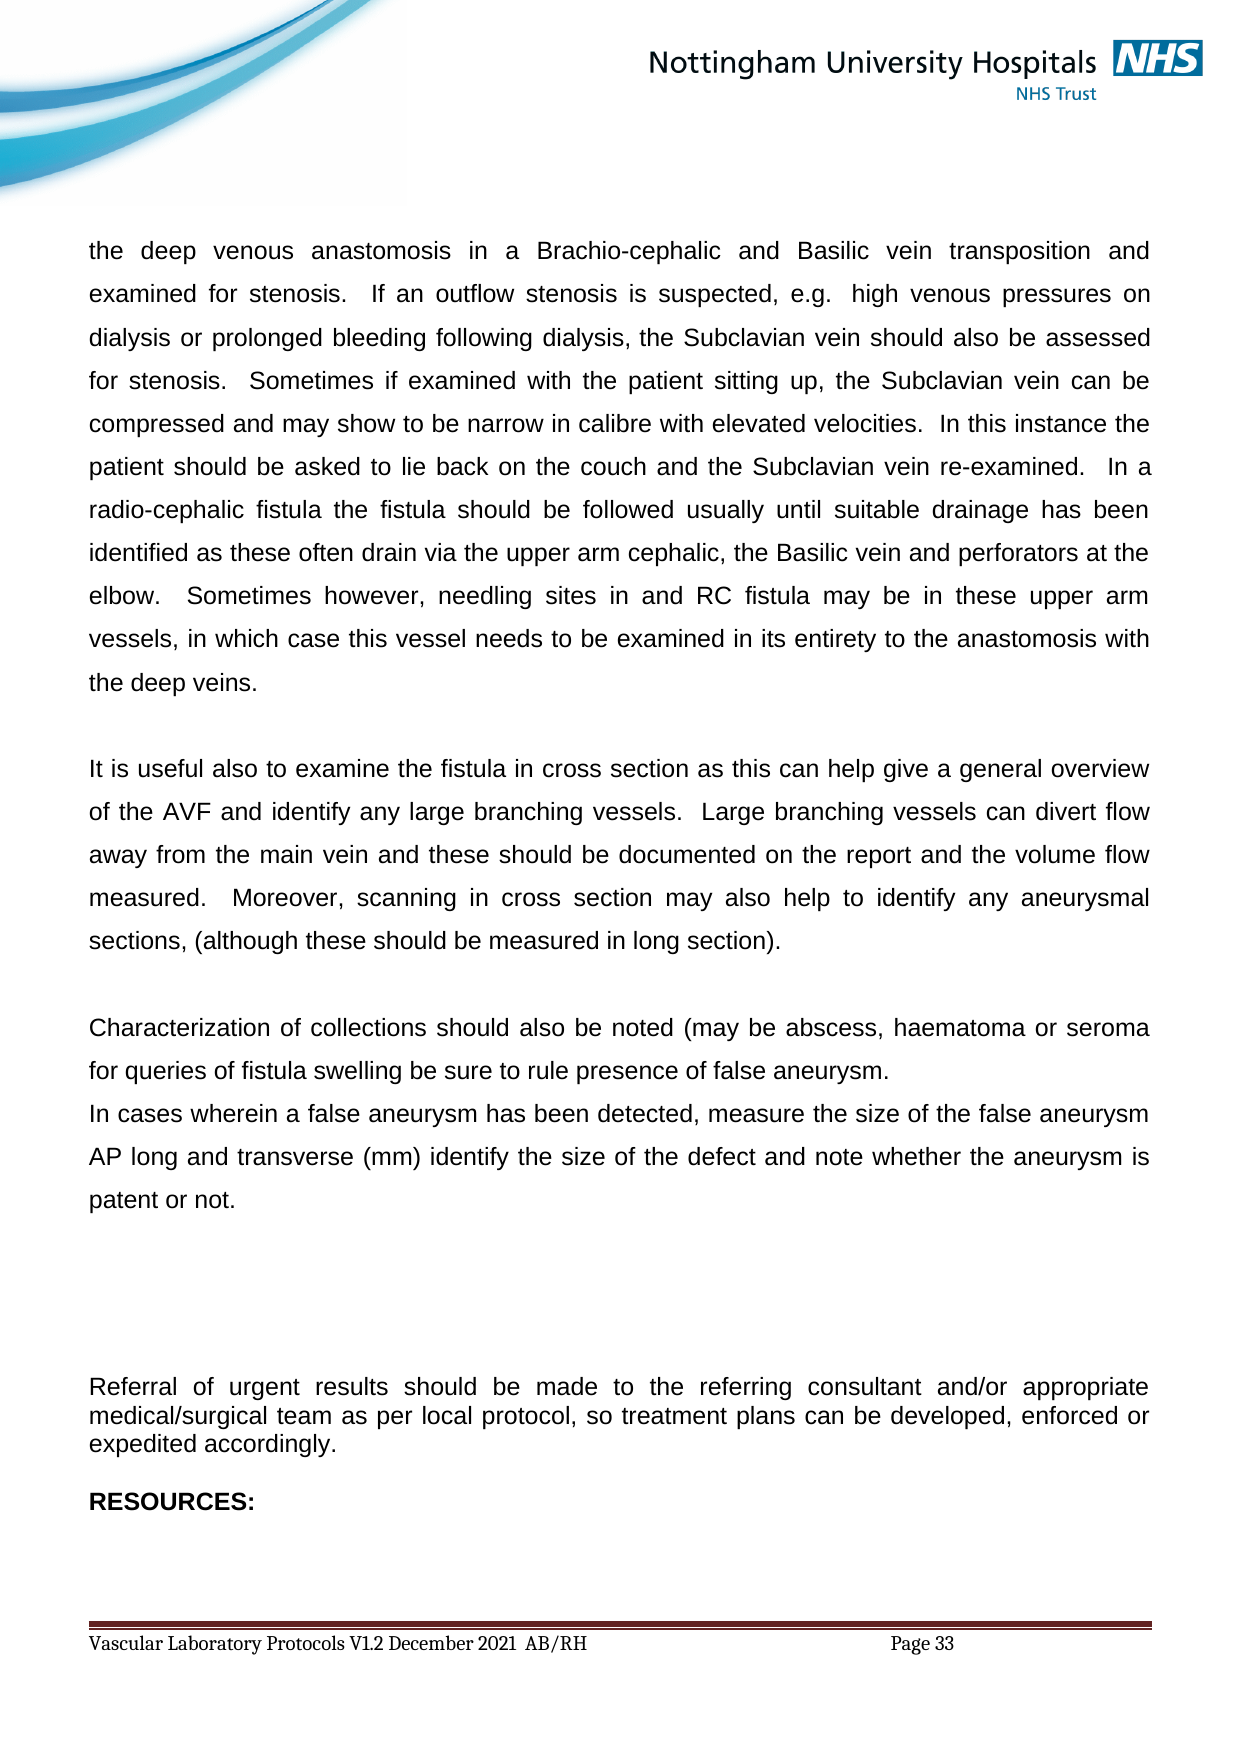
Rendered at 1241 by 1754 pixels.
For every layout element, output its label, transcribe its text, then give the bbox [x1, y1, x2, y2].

text In cases wherein a false aneurysm has been detected, measure the size of the false aneurysm AP long and transverse (mm) identify the size of the defect and note whether the aneurysm is patent or not. [89, 1099, 1152, 1214]
text RESOURCES: [89, 1487, 1152, 1516]
text Characterization of collections should also be noted (may be abscess, haematoma or seroma for queries of fistula swelling be sure to rule presence of false aneurysm. [89, 1012, 1152, 1084]
text It is useful also to examine the fistula in cross section as this can help give a general overview of the AVF and identify any large branching vessels. Large branching vessels can divert flow away from the main vein and these should be documented on the report and the volume flow measured. Moreover, scanning in cross section may also help to identify any aneurysmal sections, (although these should be measured in long section). [89, 754, 1152, 955]
text Referral of urgent results should be made to the referring consultant and/or appropriate medical/surgical team as per local protocol, so treatment plans can be developed, enforced or expedited accordingly. [89, 1372, 1152, 1458]
picture [0, 0, 408, 206]
picture [645, 30, 1212, 106]
